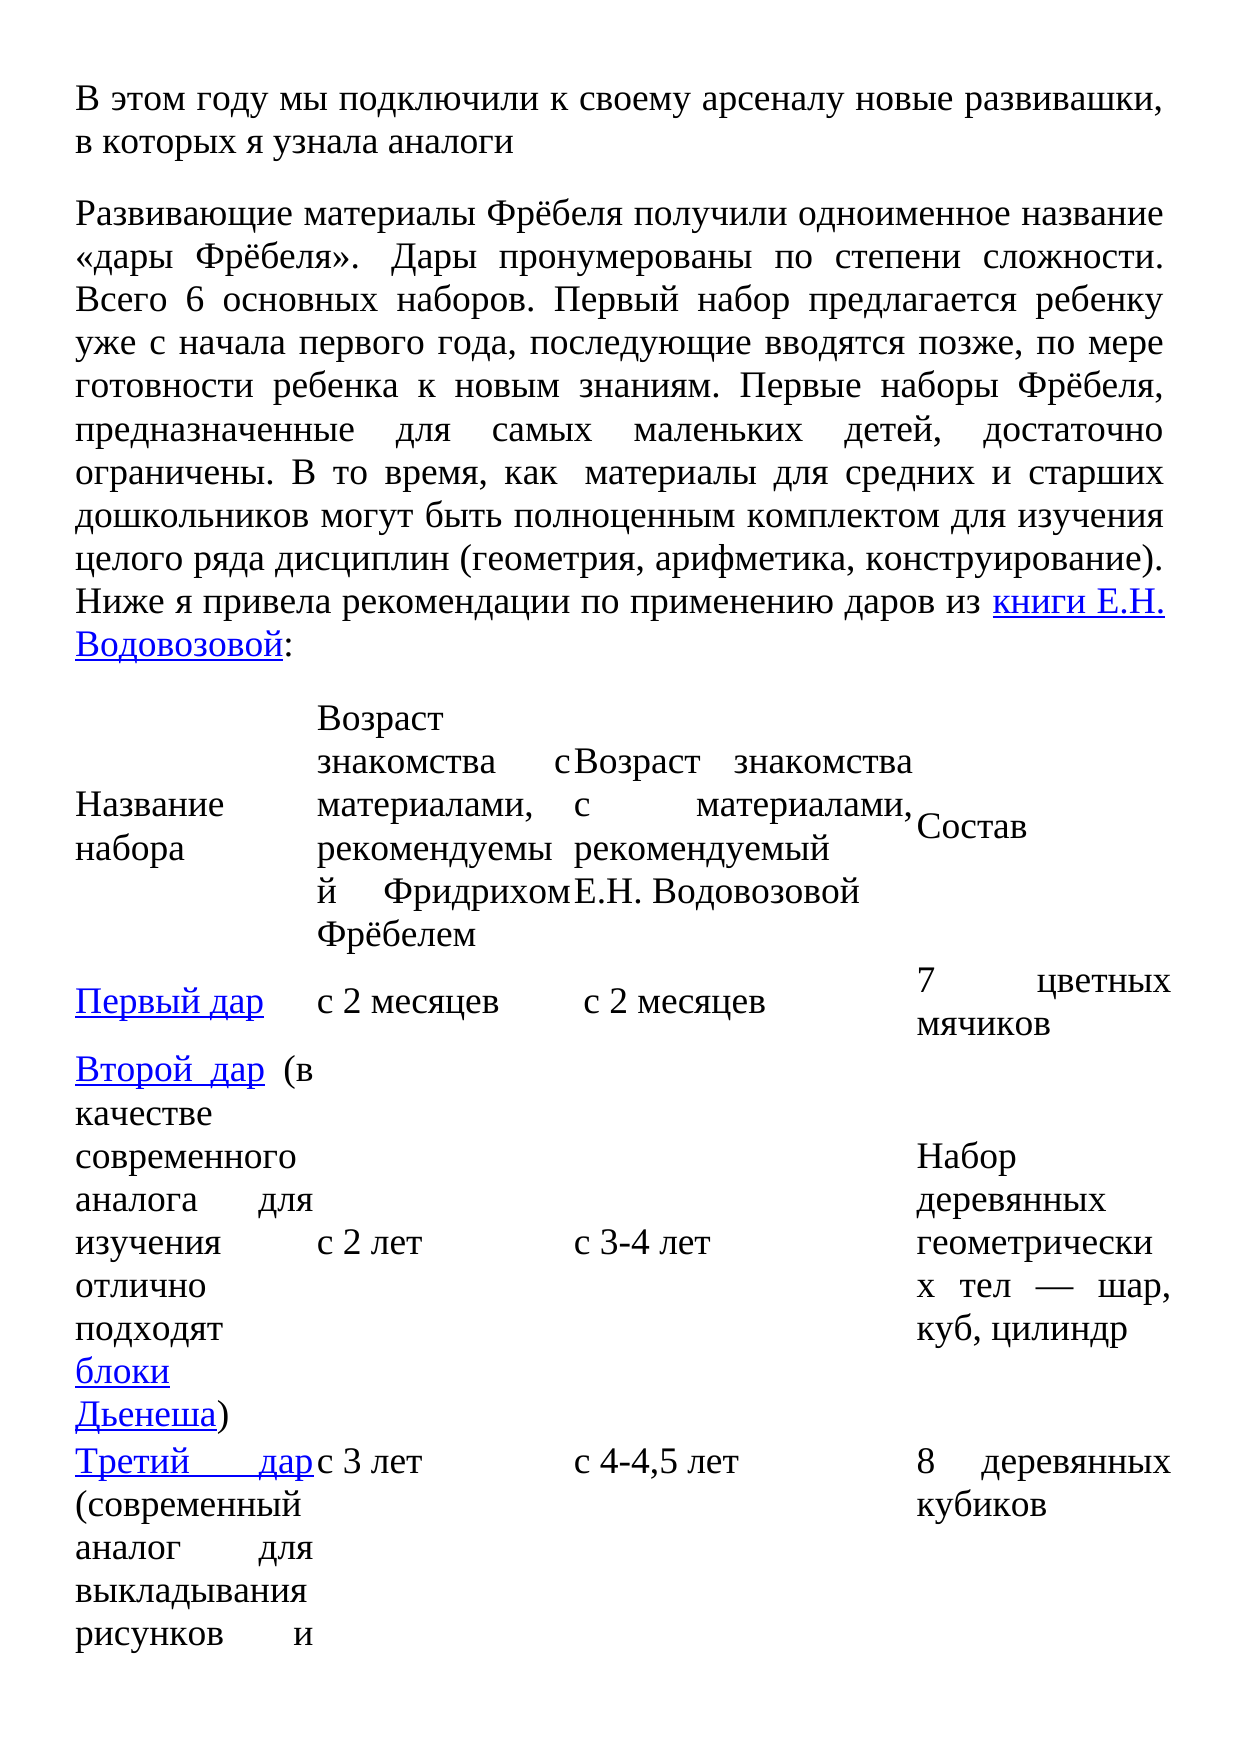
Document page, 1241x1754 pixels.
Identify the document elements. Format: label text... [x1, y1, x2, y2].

table_header Название набора [74, 694, 315, 956]
table_cell с 3 лет [315, 1436, 572, 1655]
table_header Возраст знакомства с материалами, рекомендуемый Е.Н. Водовозовой [572, 694, 915, 956]
table_cell с 2 лет [315, 1045, 572, 1436]
table_cell с 3-4 лет [572, 1045, 915, 1436]
text Развивающие материалы Фрёбеля получили одноименное название «дары Фрёбеля». Дары пронумерованы по степени сложности. Всего 6 основных наборов. Первый набор предлагается ребенку уже с начала первого года, последующие вводятся позже, по мере готовности ребенка к новым знаниям. Первые наборы Фрёбеля, предназначенные для самых маленьких детей, достаточно ограничены. В то время, как материалы для средних и старших дошкольников могут быть полноценным комплектом для изучения целого ряда дисциплин (геометрия, арифметика, конструирование). Ниже я привела рекомендации по применению даров из книги Е.Н. Водовозовой: [75, 190, 1165, 665]
text В этом году мы подключили к своему арсеналу новые развивашки, в которых я узнала аналоги [75, 75, 1165, 161]
table_cell Первый дар [74, 956, 315, 1045]
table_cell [74, 1436, 315, 1655]
table_cell с 2 месяцев [572, 956, 915, 1045]
table_cell Второй дар (в качестве современного аналога для изучения отлично подходят блоки Дьенеша) [74, 1045, 315, 1436]
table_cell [915, 1436, 1173, 1655]
table_cell Набор деревянных геометрических тел — шар, куб, цилиндр [915, 1045, 1173, 1436]
table_header Состав [915, 694, 1173, 956]
table_cell 7 цветных мячиков [915, 956, 1173, 1045]
table_cell с 4-4,5 лет [572, 1436, 915, 1655]
table_header Возраст знакомства с материалами, рекомендуемый Фридрихом Фрёбелем [315, 694, 572, 956]
table_cell с 2 месяцев [315, 956, 572, 1045]
